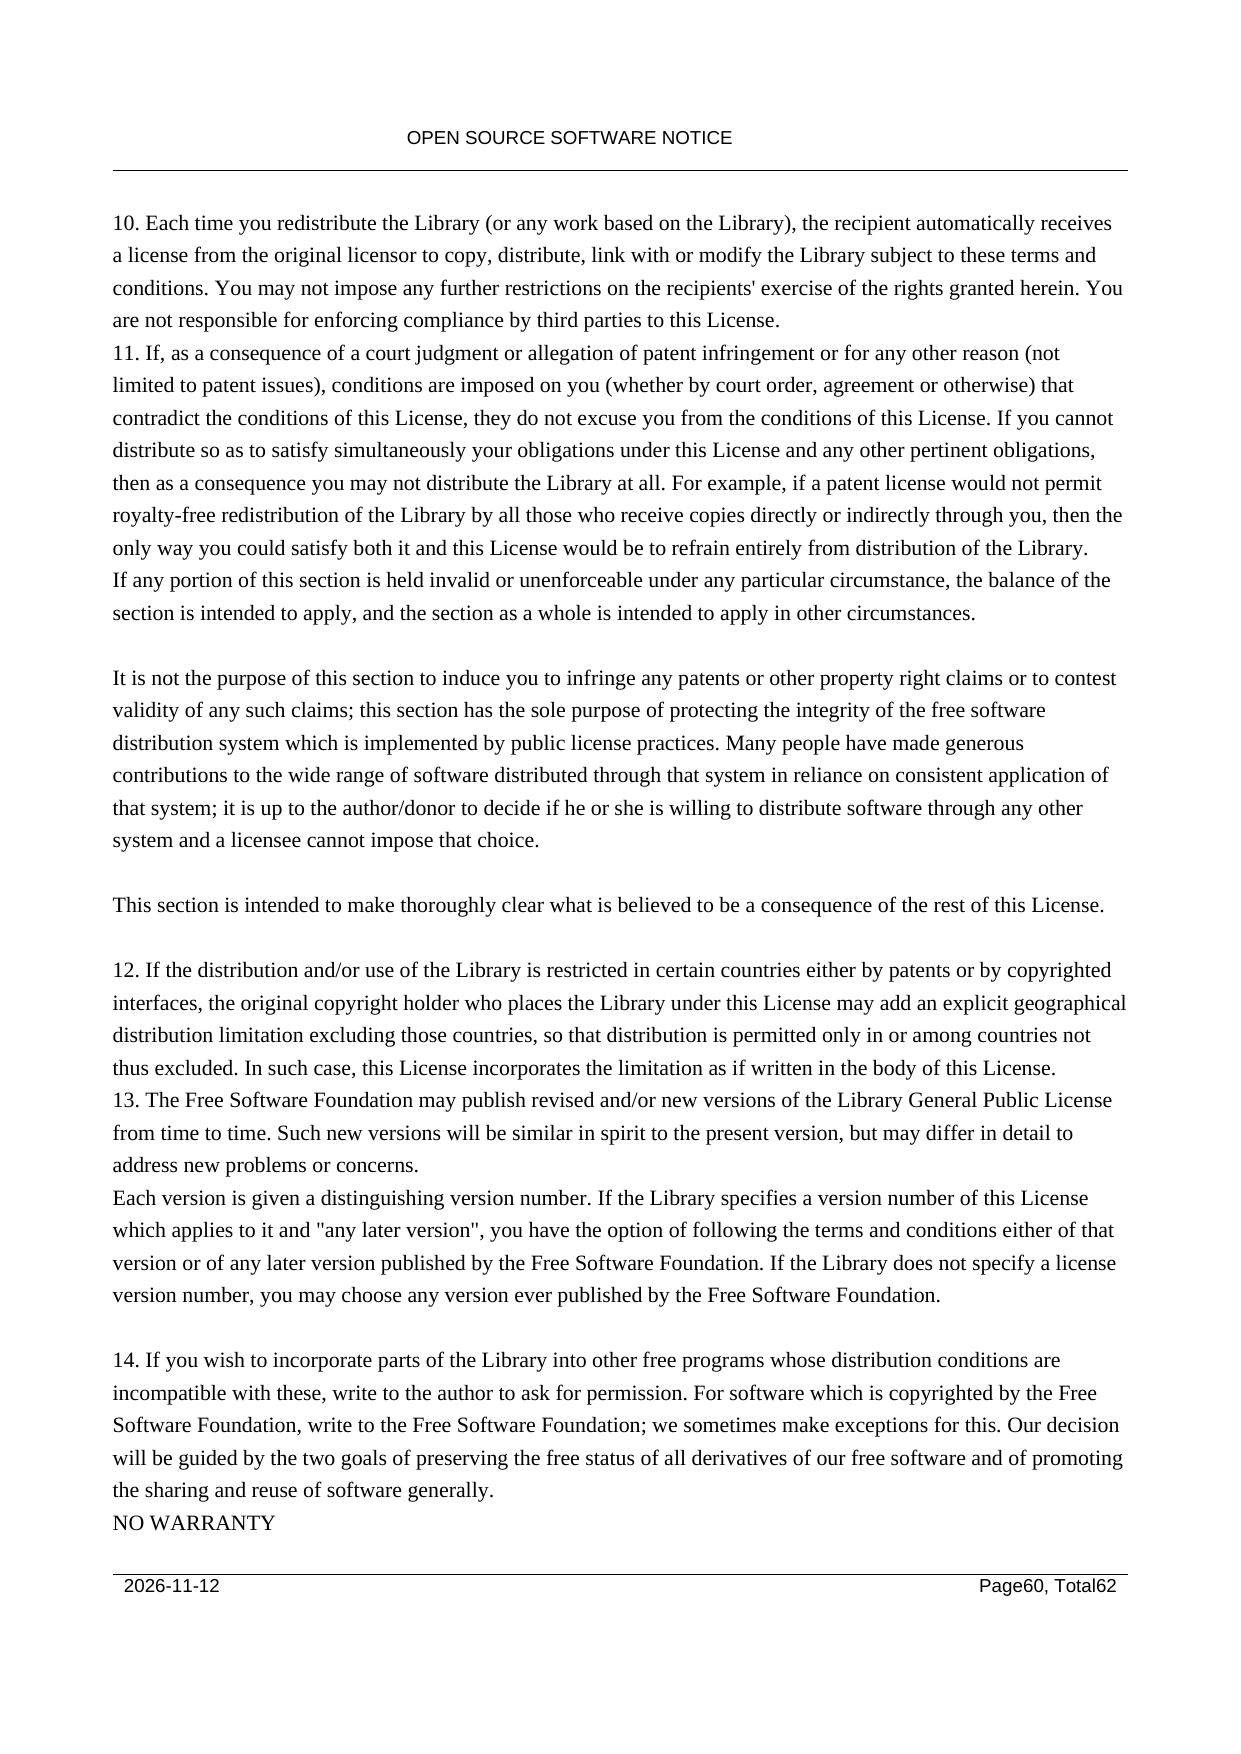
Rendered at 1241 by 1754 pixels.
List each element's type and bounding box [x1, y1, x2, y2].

text [112, 206, 1128, 1539]
